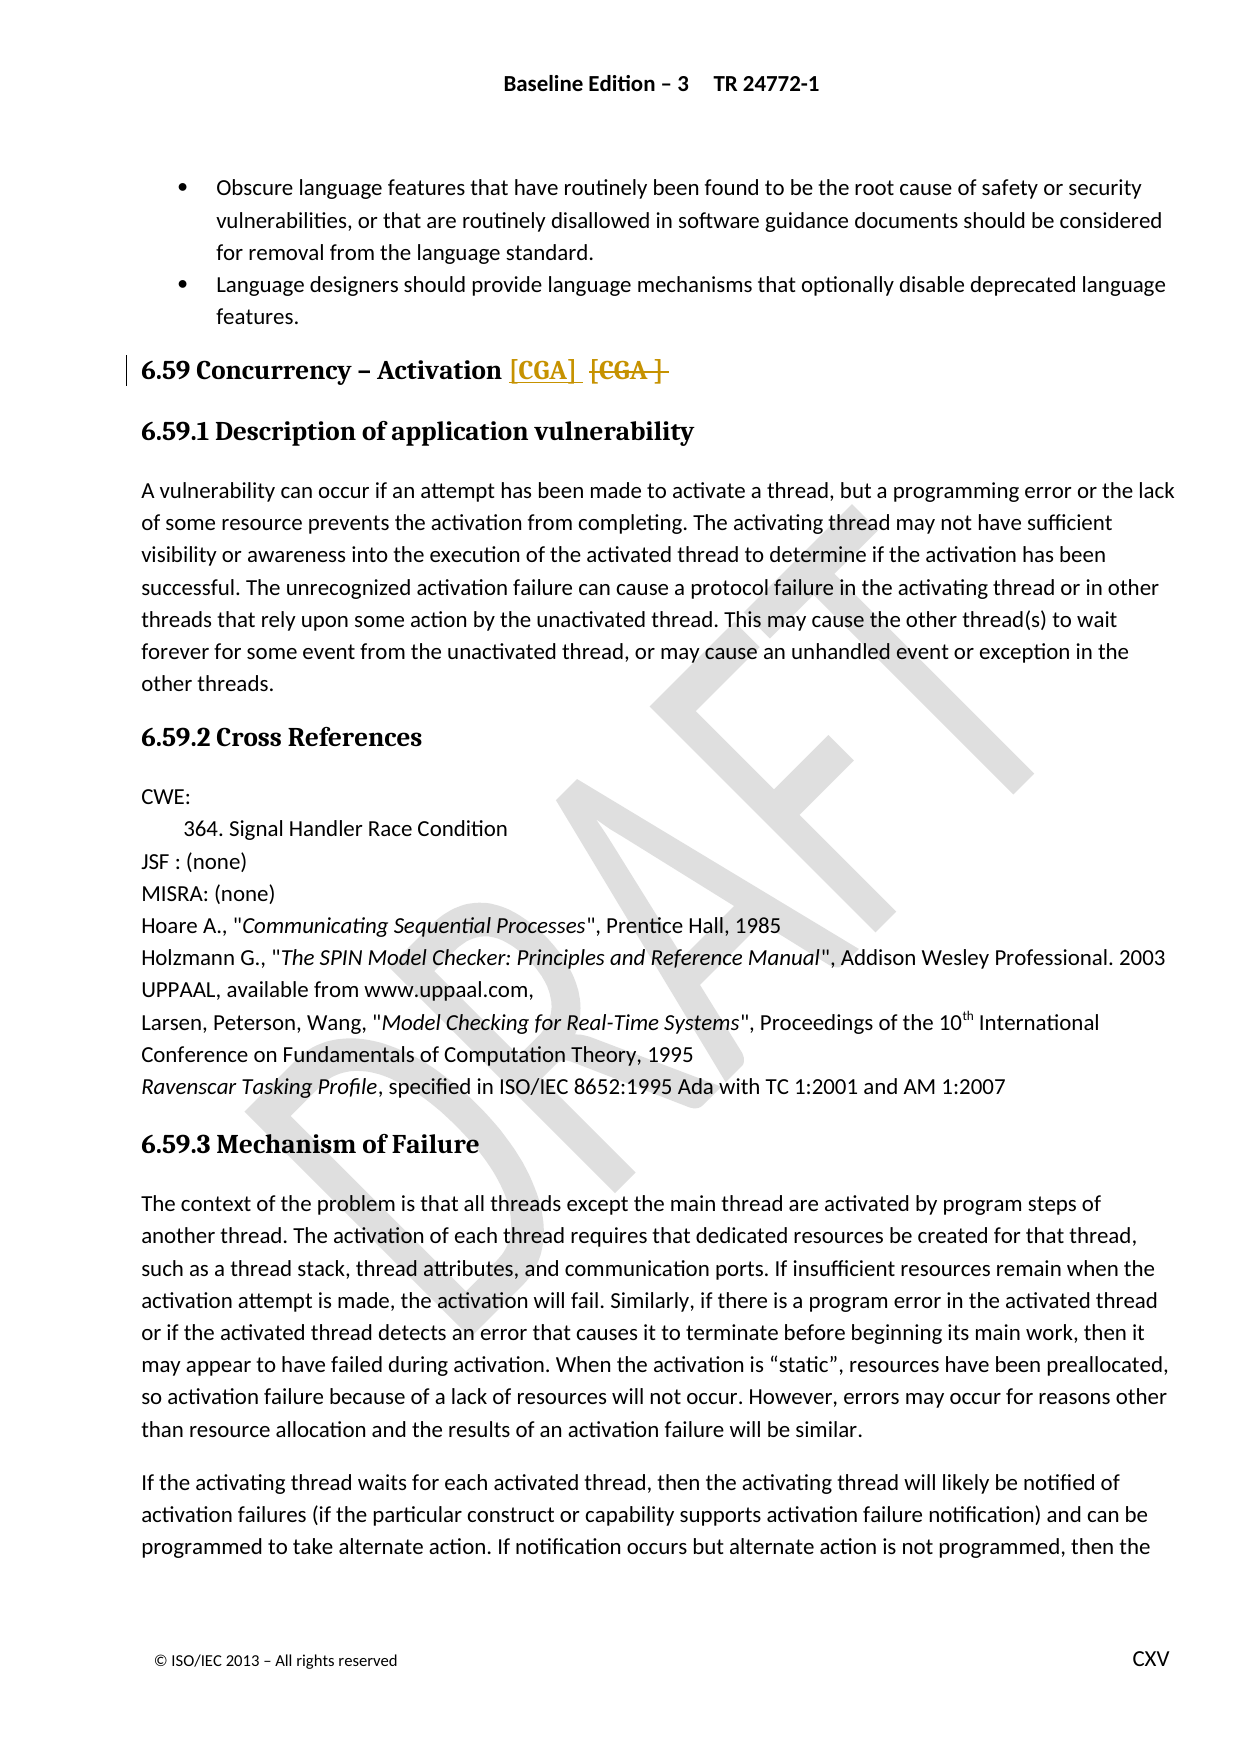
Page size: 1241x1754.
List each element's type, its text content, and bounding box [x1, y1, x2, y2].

text Holzmann G., "The SPIN Model Checker: Principles and Reference Manual", Addison Wesley Professional. 2003 [141, 943, 1182, 971]
text Ravenscar Tasking Profile, specified in ISO/IEC 8652:1995 Ada with TC 1:2001 and AM 1:2007 [141, 1072, 1182, 1100]
text Larsen, Peterson, Wang, "Model Checking for Real-Time Systems", Proceedings of the 10th International Conference on Fundamentals of Computation Theory, 1995 [141, 1008, 1182, 1068]
text CWE: [141, 782, 1182, 810]
list Obscure language features that have routinely been found to be the root cause of safety or security vulnerabilities, or that are routinely disallowed in software guidance documents should be considered for removal from the language standard. [178, 173, 1182, 266]
text Hoare A., "Communicating Sequential Processes", Prentice Hall, 1985 [141, 911, 1182, 939]
text MISRA: (none) [141, 879, 1182, 907]
text JSF : (none) [141, 847, 1182, 875]
subtitle 6.59.1 Description of application vulnerability [141, 416, 1182, 447]
text 364. Signal Handler Race Condition [141, 814, 1182, 843]
subtitle 6.59 Concurrency – Activation [141, 355, 1182, 386]
text The context of the problem is that all threads except the main thread are activated by program steps of another thread. The activation of each thread requires that dedicated resources be created for that thread, such as a thread stack, thread attributes, and communication ports. If insufficient resources remain when the activation attempt is made, the activation will fail. Similarly, if there is a program error in the activated thread or if the activated thread detects an error that causes it to terminate before beginning its main work, then it may appear to have failed during activation. When the activation is “static”, resources have been preallocated, so activation failure because of a lack of resources will not occur. However, errors may occur for reasons other than resource allocation and the results of an activation failure will be similar. [141, 1189, 1182, 1443]
list Language designers should provide language mechanisms that optionally disable deprecated language features. [178, 270, 1182, 330]
text UPPAAL, available from www.uppaal.com, [141, 976, 1182, 1003]
text A vulnerability can occur if an attempt has been made to activate a thread, but a programming error or the lack of some resource prevents the activation from completing. The activating thread may not have sufficient visibility or awareness into the execution of the activated thread to determine if the activation has been successful. The unrecognized activation failure can cause a protocol failure in the activating thread or in other threads that rely upon some action by the unactivated thread. This may cause the other thread(s) to wait forever for some event from the unactivated thread, or may cause an unhandled event or exception in the other threads. [141, 476, 1182, 697]
subtitle 6.59.2 Cross References [141, 722, 1182, 753]
subtitle 6.59.3 Mechanism of Failure [141, 1129, 1182, 1160]
